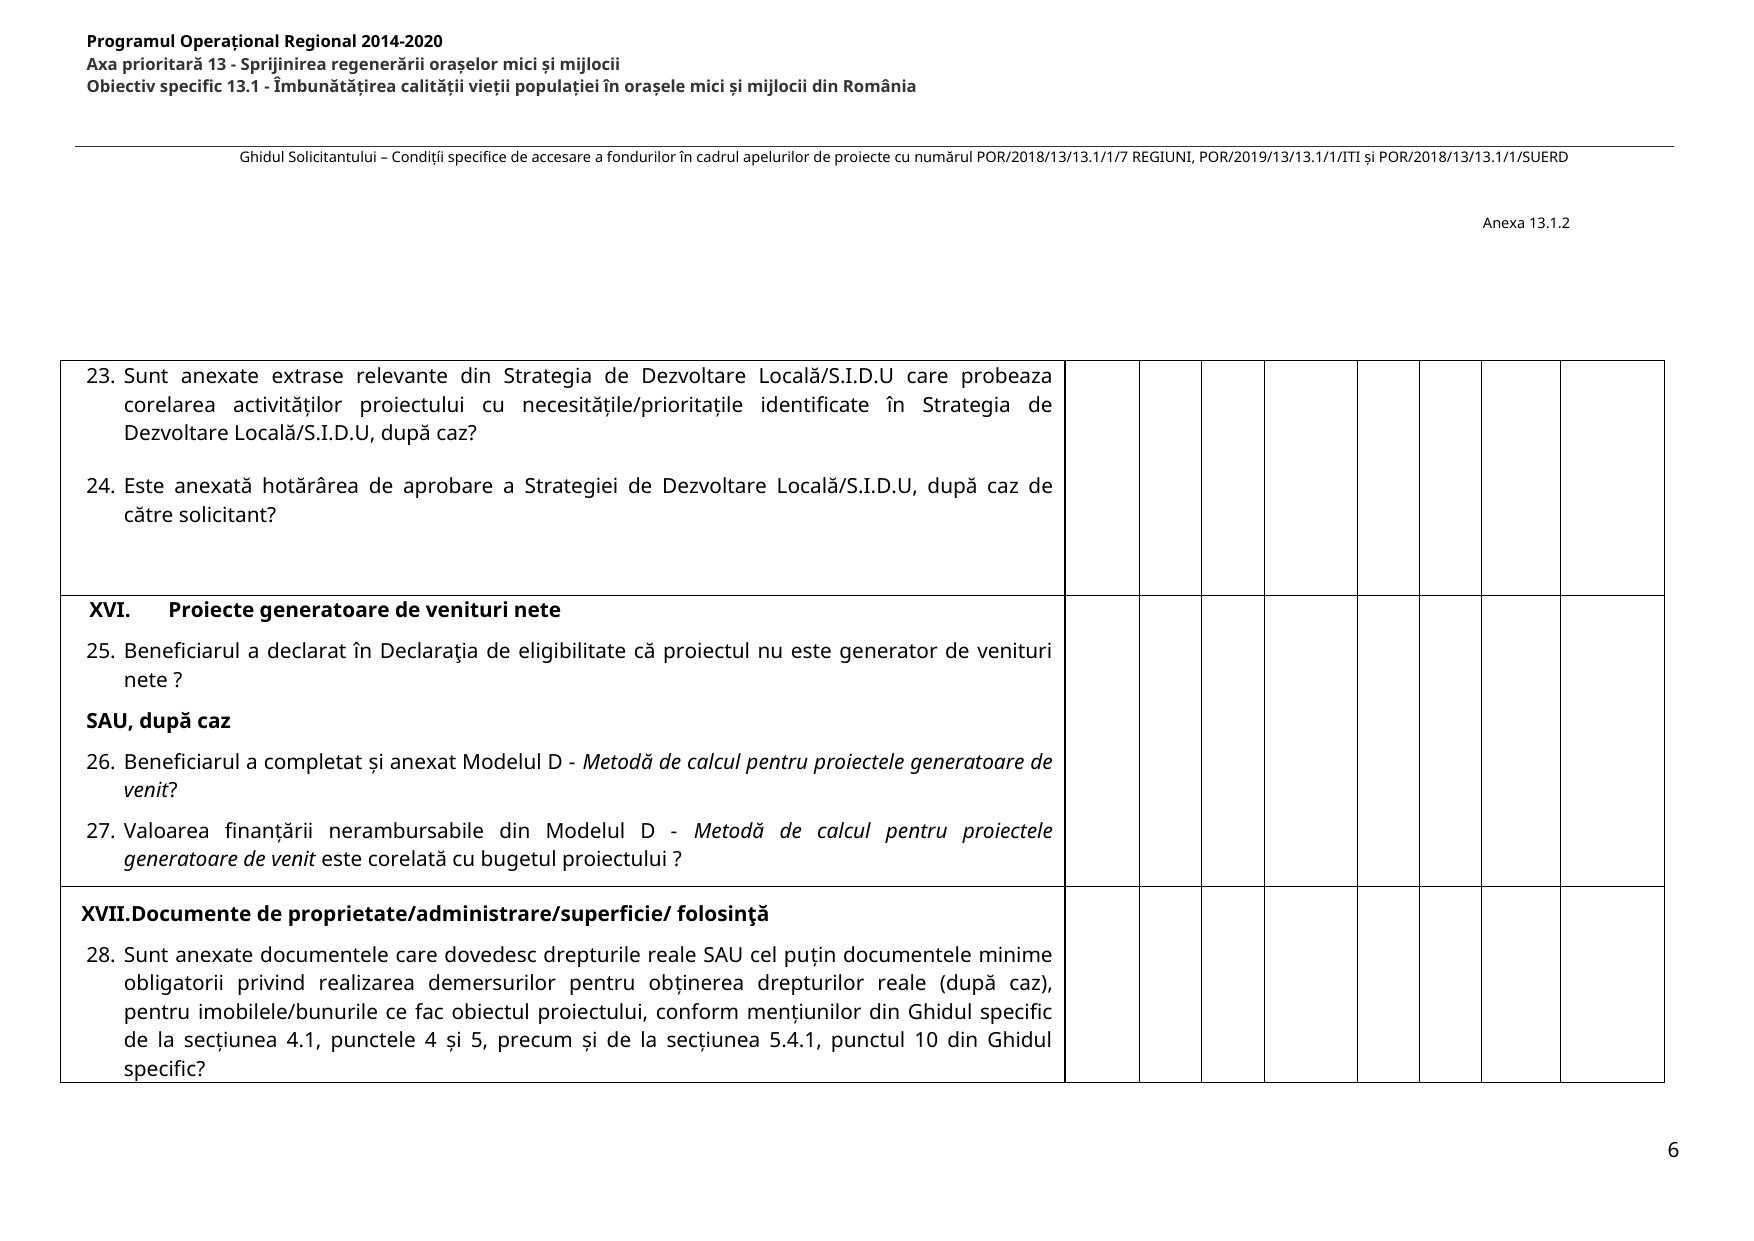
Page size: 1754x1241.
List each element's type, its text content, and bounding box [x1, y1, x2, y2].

table_cell [1561, 361, 1664, 594]
table_cell [1265, 361, 1357, 594]
table_cell [1482, 887, 1560, 1082]
table_cell [1358, 596, 1419, 886]
table_cell Proiecte generatoare de venituri nete Beneficiarul a declarat în Declaraţia de eligibilitate că proiectul nu este generator de venituri nete ? SAU, după caz Beneficiarul a completat şi anexat Modelul D - Metodă de calcul pentru proiectele generatoare de venit? Valoarea finanțării nerambursabile din Modelul D - Metodă de calcul pentru proiectele generatoare de venit este corelată cu bugetul proiectului ? [61, 596, 1064, 886]
table_cell [1420, 361, 1481, 594]
table_cell [1265, 887, 1357, 1082]
table_cell [1561, 887, 1664, 1082]
table_cell [1202, 596, 1264, 886]
table_cell [1066, 596, 1139, 886]
table_cell [1066, 887, 1139, 1082]
table_cell [1140, 596, 1201, 886]
table_cell [1420, 596, 1481, 886]
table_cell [61, 887, 1064, 1082]
table_cell [1066, 361, 1139, 594]
table_cell [1202, 361, 1264, 594]
table_cell [1358, 887, 1419, 1082]
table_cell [61, 361, 1064, 594]
table_cell [1265, 596, 1357, 886]
table_cell [1420, 887, 1481, 1082]
table_cell [1140, 887, 1201, 1082]
table_cell [1561, 596, 1664, 886]
table_cell [1358, 361, 1419, 594]
table_cell [1482, 596, 1560, 886]
table_cell [1140, 361, 1201, 594]
table_cell [1482, 361, 1560, 594]
table_cell [1202, 887, 1264, 1082]
